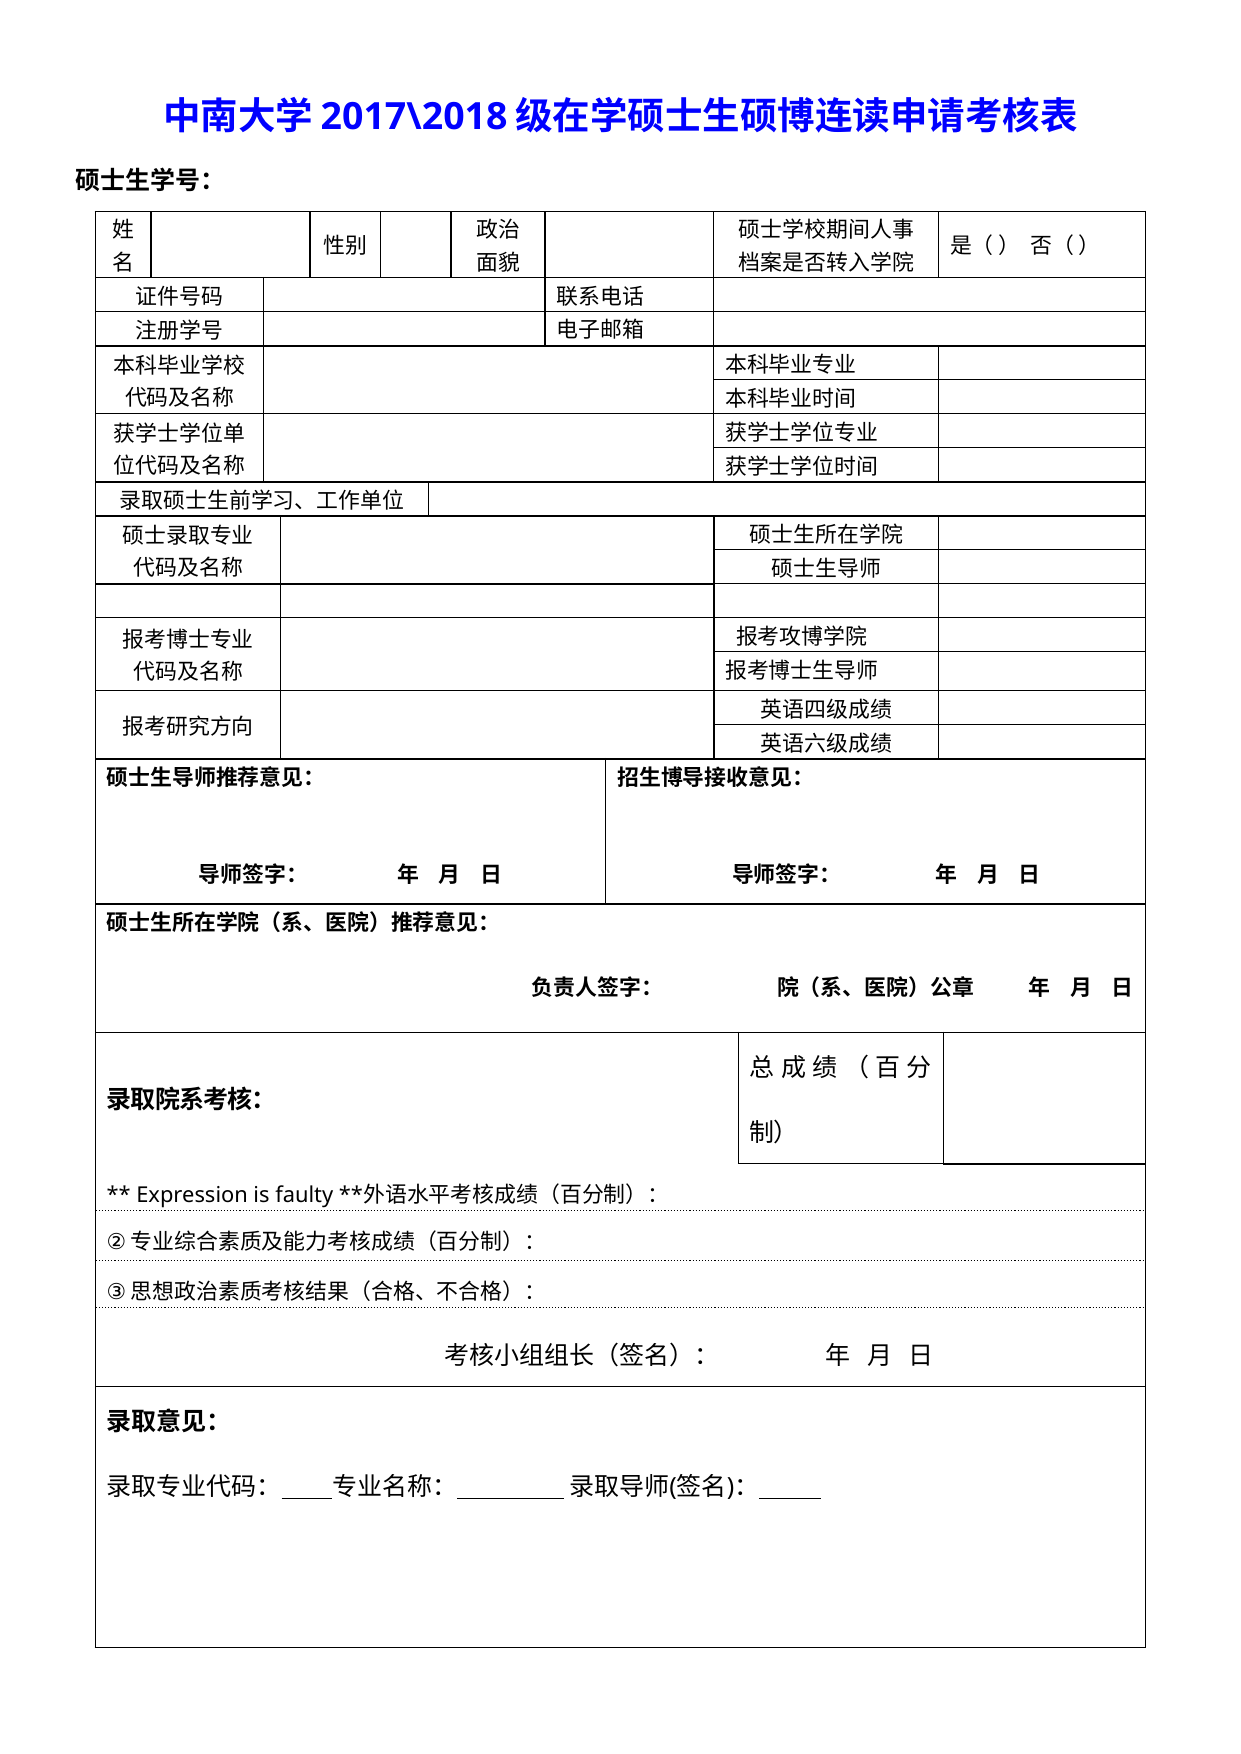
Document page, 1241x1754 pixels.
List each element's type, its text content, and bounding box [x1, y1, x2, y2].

table_cell 获学士学位时间 [714, 448, 938, 481]
table_cell [264, 312, 544, 345]
table_cell 本科毕业学校代码及名称 [96, 347, 263, 413]
table_cell ③思想政治素质考核结果（合格、不合格）： [96, 1260, 1145, 1307]
table_cell 报考研究方向 [96, 691, 280, 758]
table_cell [429, 483, 1145, 515]
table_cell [96, 1387, 1145, 1647]
table_cell [944, 1033, 1145, 1163]
table_cell 硕士录取专业 代码及名称 [96, 517, 280, 583]
text 中南大学2017\2018级在学硕士生硕博连读申请考核表 [75, 81, 1165, 146]
table_header 姓名 [96, 212, 150, 277]
table_cell 招生博导接收意见： 导师签字： 年 月 日 [606, 760, 1145, 903]
table_cell 硕士生所在学院（系、医院）推荐意见： 负责人签字： 院（系、医院）公章 年 月 日 [96, 905, 1145, 1032]
table_cell [281, 585, 713, 617]
table_cell 本科毕业时间 [714, 380, 938, 413]
table_cell [715, 584, 938, 617]
table_header [546, 212, 713, 277]
table_cell [264, 278, 544, 311]
table_cell [264, 347, 713, 413]
table_header 是（ ） 否（ ） [939, 212, 1145, 277]
table_cell 录取院系考核： [96, 1033, 738, 1163]
table_cell ①外语水平考核成绩（百分制）： [96, 1163, 1145, 1210]
table_cell [281, 691, 713, 758]
table_cell [939, 618, 1145, 651]
table_cell 获学士学位单位代码及名称 [96, 414, 263, 481]
table_cell 报考博士专业 代码及名称 [96, 618, 280, 690]
table_cell [939, 347, 1145, 379]
table_cell [281, 517, 713, 583]
table_cell [939, 652, 1145, 690]
table_cell 录取硕士生前学习、工作单位 [96, 483, 428, 515]
table_cell [939, 691, 1145, 724]
table_cell 注册学号 [96, 312, 263, 345]
table_cell [939, 517, 1145, 549]
table_cell 本科毕业专业 [714, 347, 938, 379]
table_header [381, 212, 450, 277]
table_cell 报考博士生导师 [715, 652, 938, 690]
table_cell 硕士生导师推荐意见： 导师签字： 年 月 日 [96, 760, 605, 903]
table_cell [939, 725, 1145, 758]
table_cell [939, 550, 1145, 583]
table_cell [281, 618, 713, 690]
table_cell 硕士生所在学院 [715, 517, 938, 549]
table_cell 硕士生导师 [715, 550, 938, 583]
table_cell [939, 414, 1145, 447]
table_cell 考核小组组长（签名）： 年 月 日 [96, 1307, 1145, 1386]
text 硕士生学号： [75, 146, 1165, 211]
table_cell 证件号码 [96, 278, 263, 311]
table_cell [939, 380, 1145, 413]
table_cell 联系电话 [546, 278, 713, 311]
table_header 政治 面貌 [452, 212, 544, 277]
table_cell 总成绩（百分制） [739, 1033, 943, 1163]
table_cell [939, 584, 1145, 617]
table_cell [939, 448, 1145, 481]
table_cell [714, 278, 1145, 311]
table_cell 英语四级成绩 [715, 691, 938, 724]
table_cell 获学士学位专业 [714, 414, 938, 447]
table_cell ②专业综合素质及能力考核成绩（百分制）： [96, 1210, 1145, 1260]
table_cell 电子邮箱 [546, 312, 713, 345]
table_cell [264, 414, 713, 481]
table_cell [96, 585, 280, 617]
table_cell [714, 312, 1145, 345]
table_header [152, 212, 309, 277]
table_header 硕士学校期间人事 档案是否转入学院 [714, 212, 938, 277]
table_cell 报考攻博学院 [715, 618, 938, 651]
table_cell 英语六级成绩 [715, 725, 938, 758]
table_header 性别 [311, 212, 380, 277]
